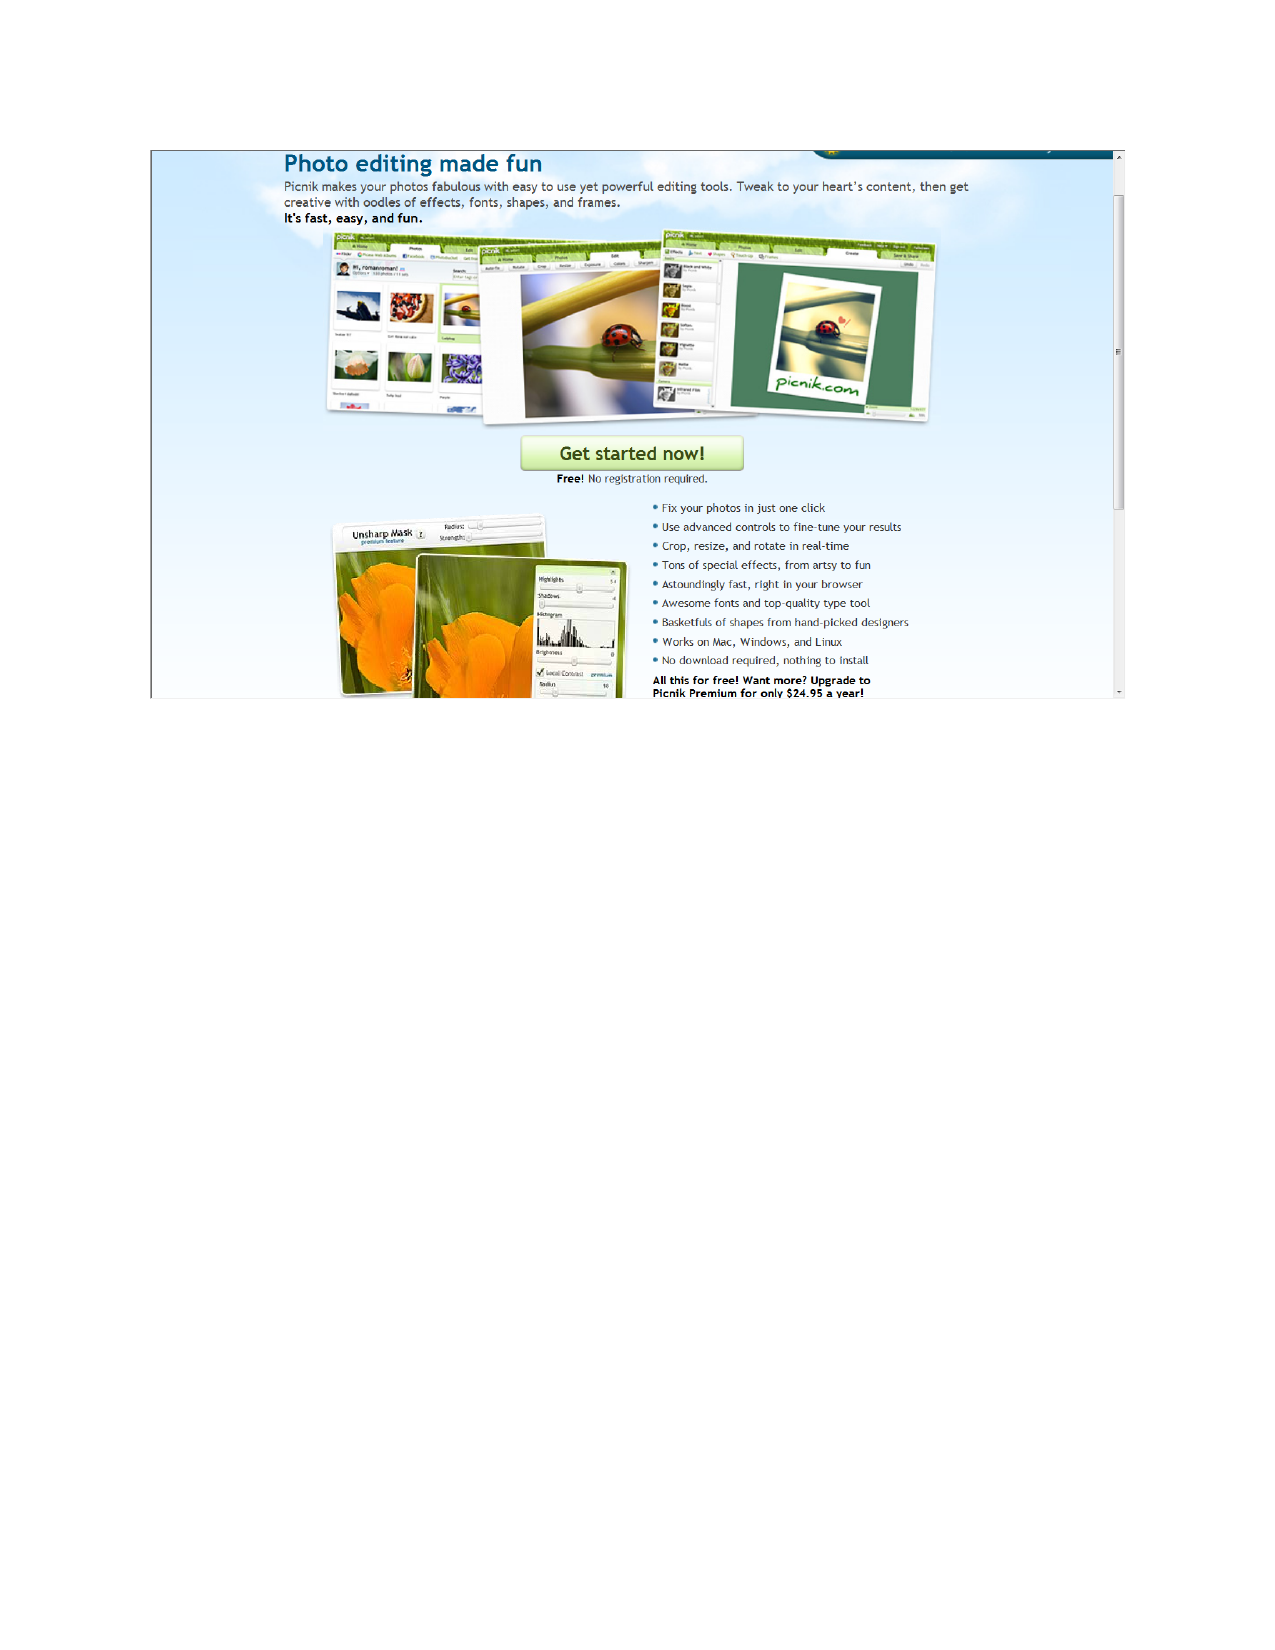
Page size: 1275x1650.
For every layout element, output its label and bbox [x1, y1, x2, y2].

picture [822, 150, 841, 156]
picture [150, 150, 1125, 699]
